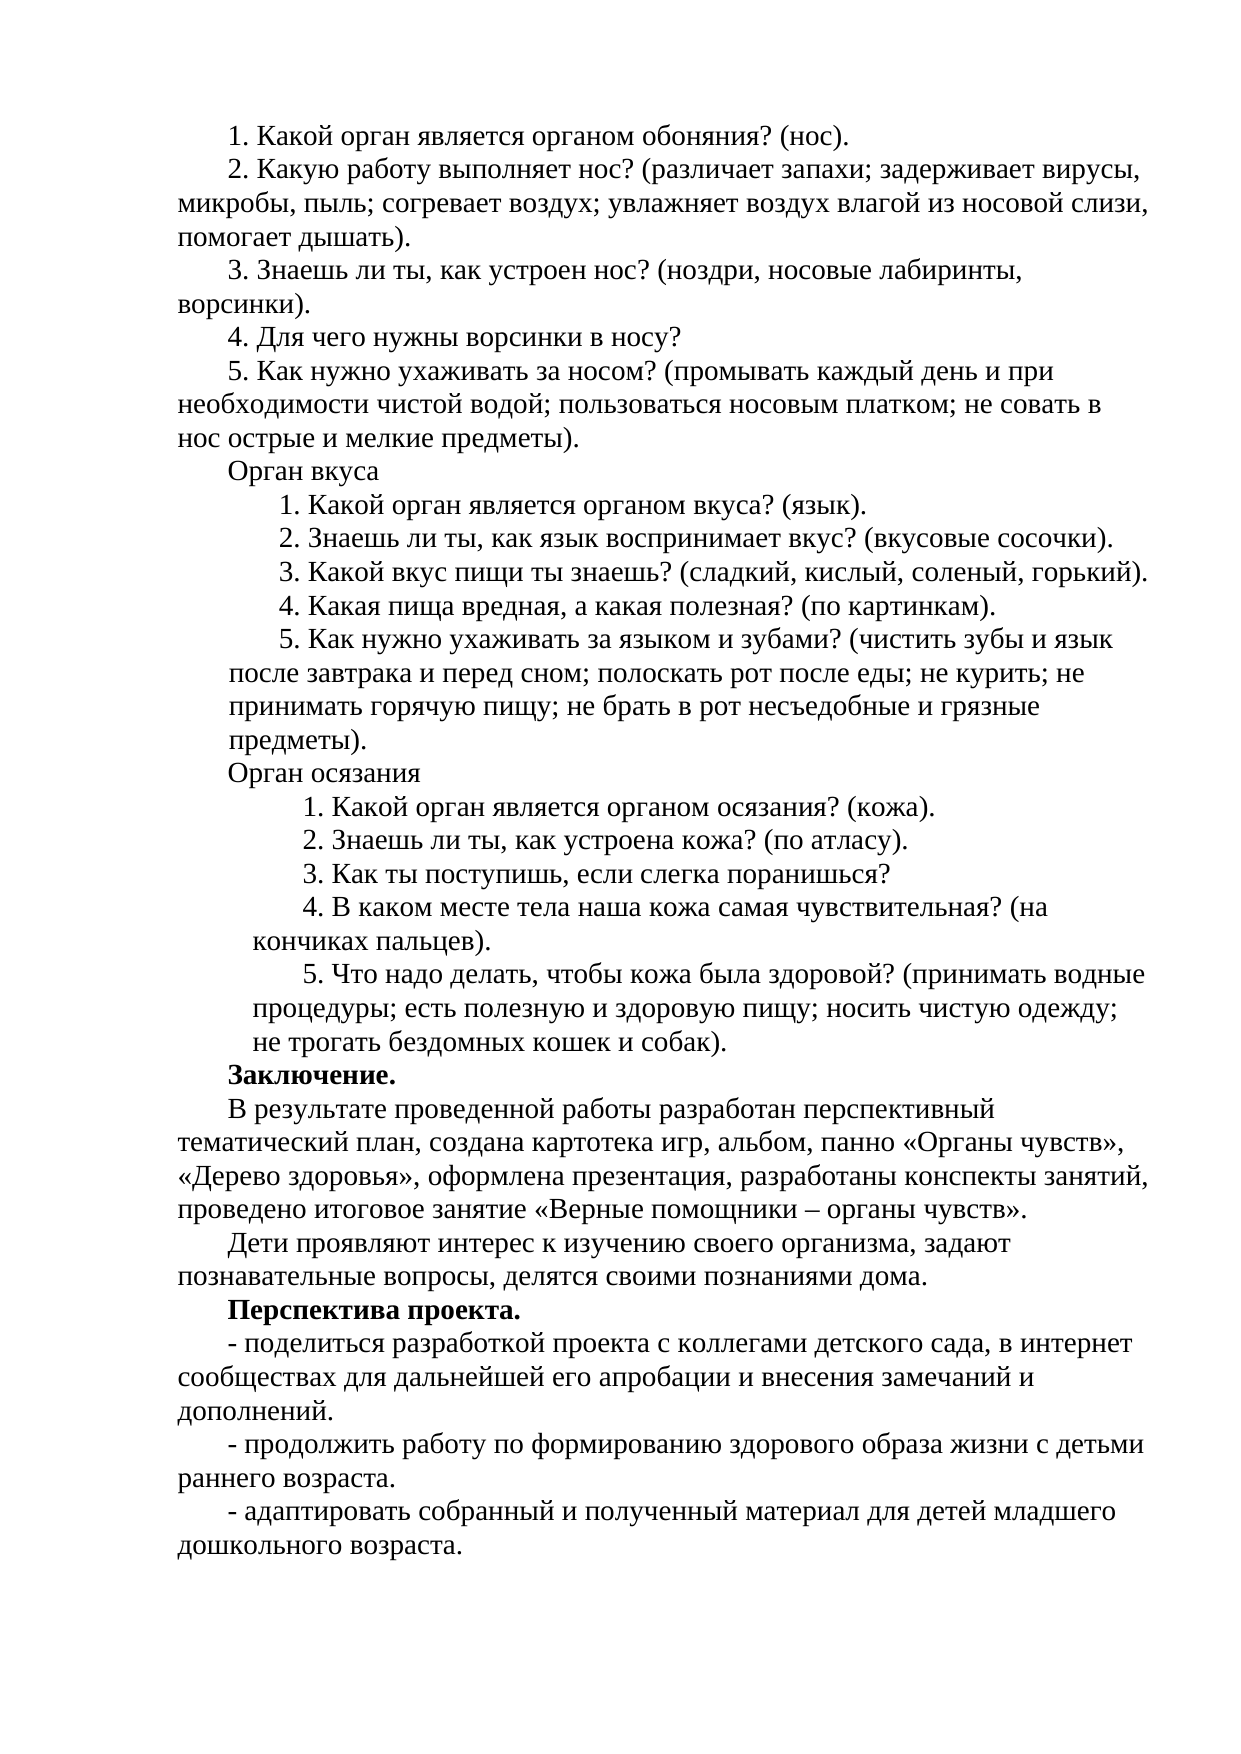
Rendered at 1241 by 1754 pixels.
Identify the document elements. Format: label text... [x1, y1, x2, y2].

text 1. Какой орган является органом обоняния? (нос). [177, 118, 1152, 152]
text 2. Знаешь ли ты, как устроена кожа? (по атласу). [252, 822, 1152, 856]
text 5. Как нужно ухаживать за носом? (промывать каждый день и при необходимости чистой водой; пользоваться носовым платком; не совать в нос острые и мелкие предметы). [177, 353, 1152, 453]
text 2. Знаешь ли ты, как язык воспринимает вкус? (вкусовые сосочки). [228, 521, 1152, 554]
text 1. Какой орган является органом вкуса? (язык). [228, 487, 1152, 521]
text В результате проведенной работы разработан перспективный тематический план, создана картотека игр, альбом, панно «Органы чувств», «Дерево здоровья», оформлена презентация, разработаны конспекты занятий, проведено итоговое занятие «Верные помощники – органы чувств». [177, 1091, 1152, 1225]
text 1. Какой орган является органом осязания? (кожа). [252, 789, 1152, 822]
text 5. Что надо делать, чтобы кожа была здоровой? (принимать водные процедуры; есть полезную и здоровую пищу; носить чистую одежду; не трогать бездомных кошек и собак). [252, 957, 1152, 1057]
text 4. Какая пища вредная, а какая полезная? (по картинкам). [228, 588, 1152, 621]
text Орган осязания [177, 755, 1152, 789]
text 3. Как ты поступишь, если слегка поранишься? [252, 856, 1152, 889]
text 3. Какой вкус пищи ты знаешь? (сладкий, кислый, соленый, горький). [228, 554, 1152, 588]
text 2. Какую работу выполняет нос? (различает запахи; задерживает вирусы, микробы, пыль; согревает воздух; увлажняет воздух влагой из носовой слизи, помогает дышать). [177, 152, 1152, 252]
text Дети проявляют интерес к изучению своего организма, задают познавательные вопросы, делятся своими познаниями дома. [177, 1225, 1152, 1292]
text - продолжить работу по формированию здорового образа жизни с детьми раннего возраста. [177, 1426, 1152, 1493]
text 4. Для чего нужны ворсинки в носу? [177, 319, 1152, 353]
text Орган вкуса [177, 453, 1152, 487]
text - поделиться разработкой проекта с коллегами детского сада, в интернет сообществах для дальнейшей его апробации и внесения замечаний и дополнений. [177, 1326, 1152, 1426]
text Заключение. [177, 1057, 1152, 1091]
text 3. Знаешь ли ты, как устроен нос? (ноздри, носовые лабиринты, ворсинки). [177, 252, 1152, 319]
text 5. Как нужно ухаживать за языком и зубами? (чистить зубы и язык после завтрака и перед сном; полоскать рот после еды; не курить; не принимать горячую пищу; не брать в рот несъедобные и грязные предметы). [228, 621, 1152, 755]
text Перспектива проекта. [177, 1292, 1152, 1326]
text - адаптировать собранный и полученный материал для детей младшего дошкольного возраста. [177, 1493, 1152, 1560]
text 4. В каком месте тела наша кожа самая чувствительная? (на кончиках пальцев). [252, 889, 1152, 957]
